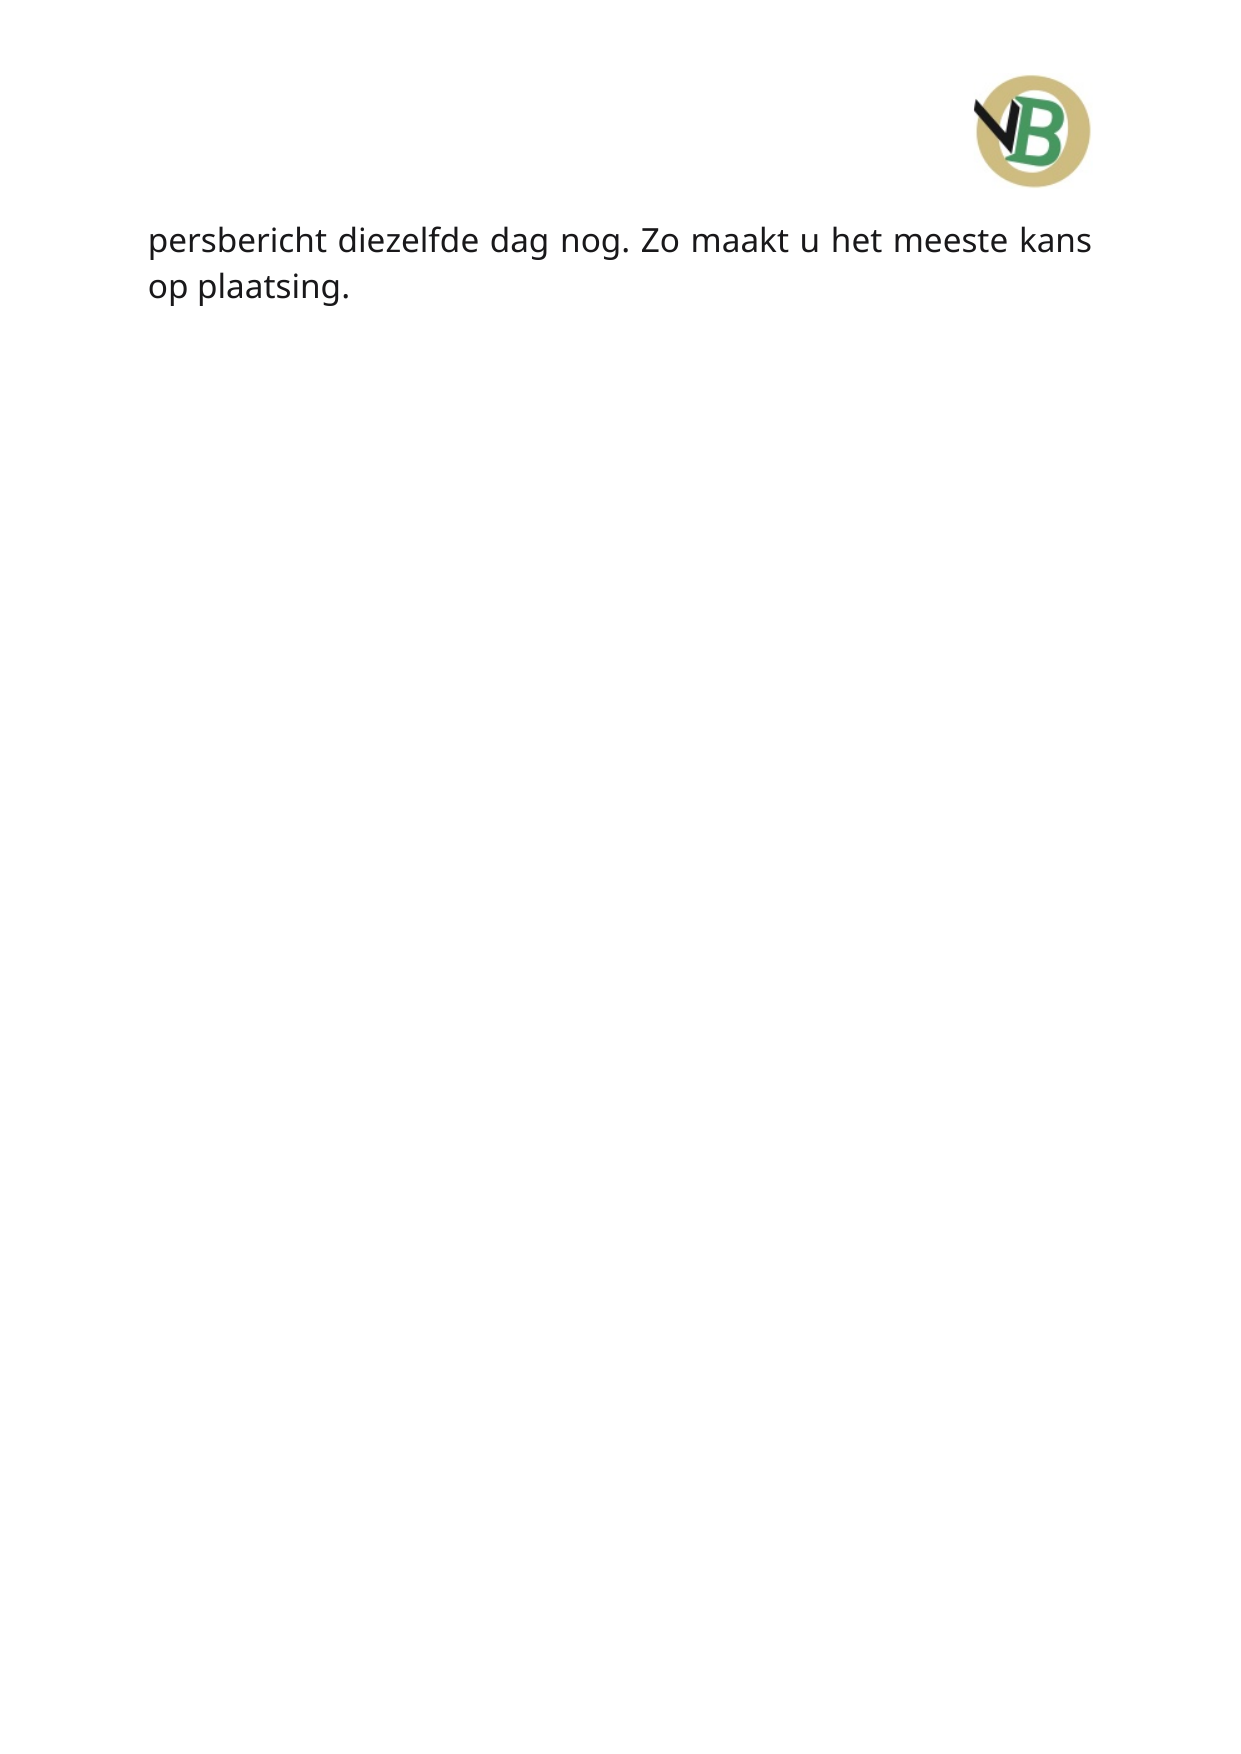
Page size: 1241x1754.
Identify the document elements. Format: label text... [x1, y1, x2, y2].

picture [973, 73, 1093, 189]
